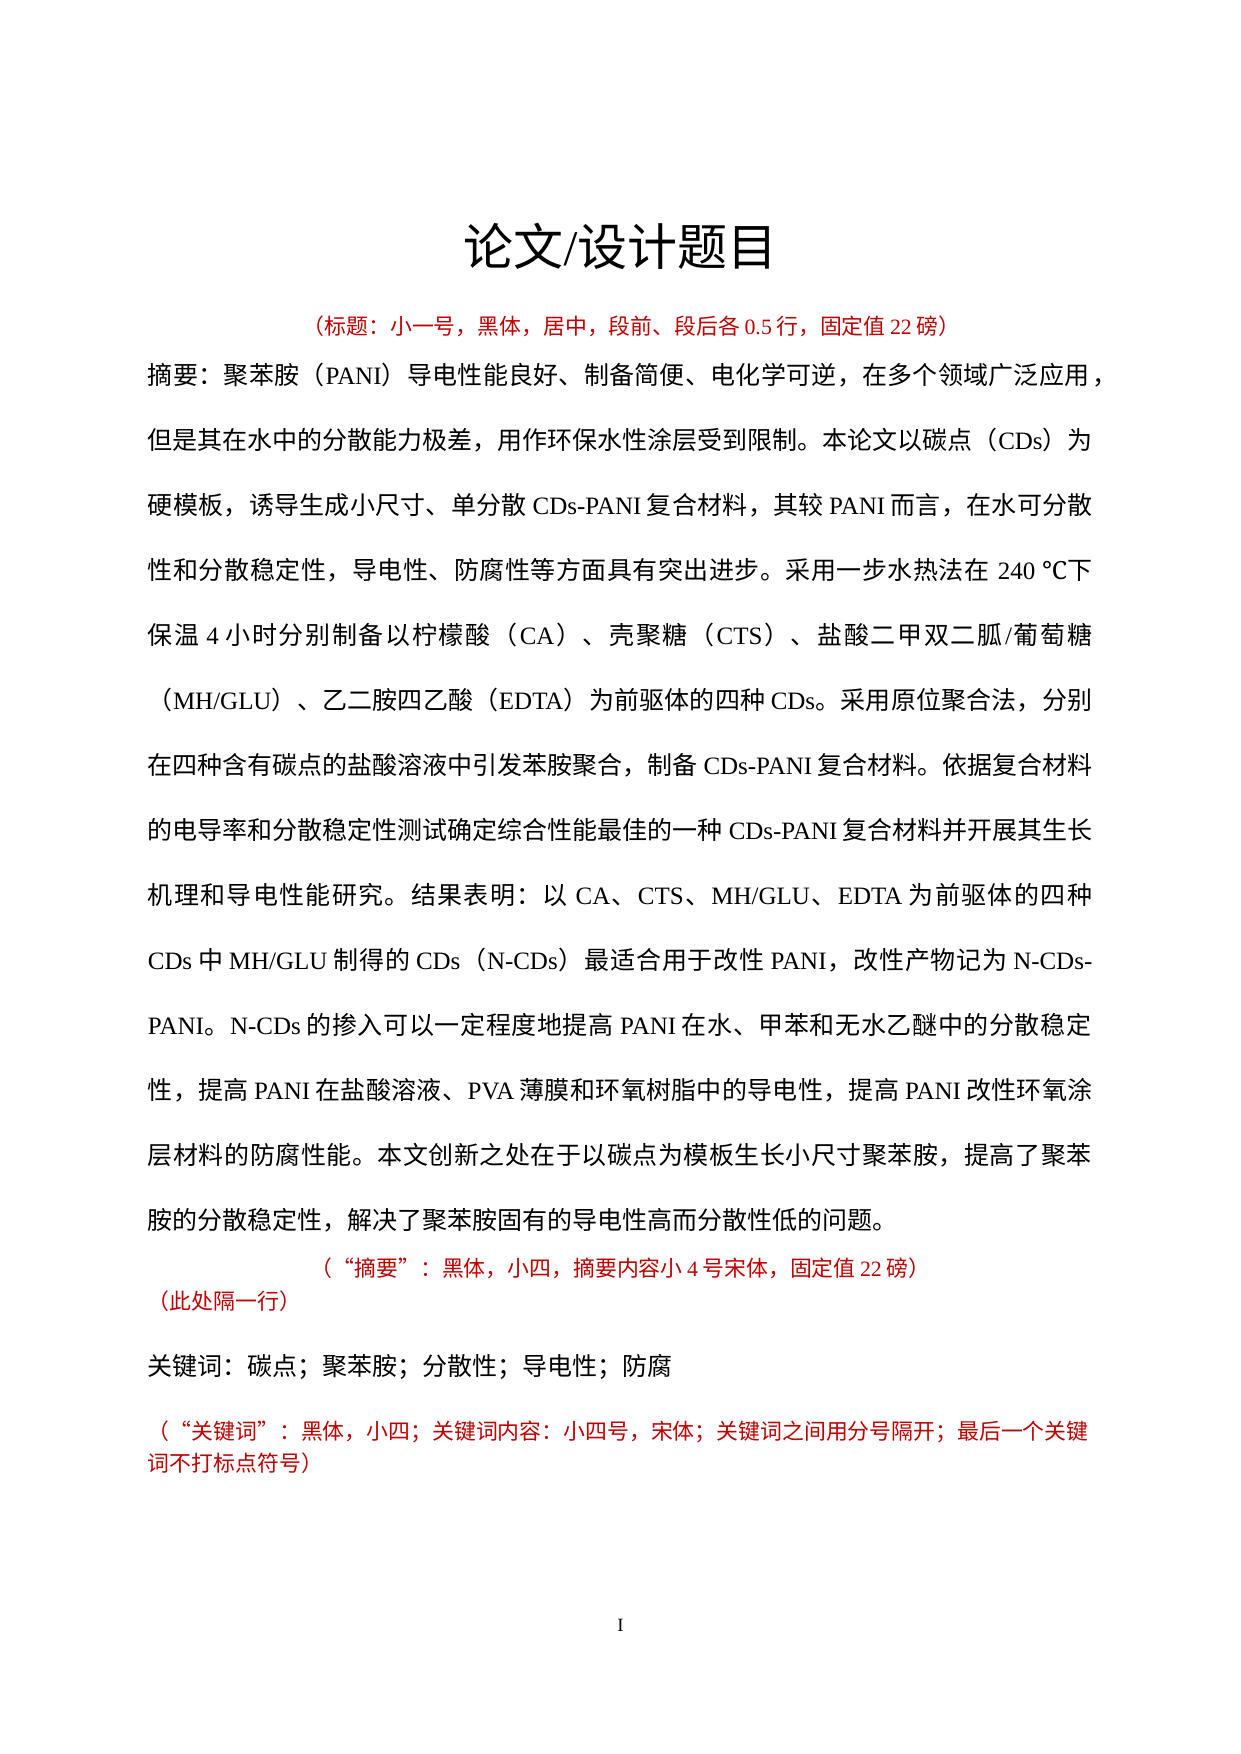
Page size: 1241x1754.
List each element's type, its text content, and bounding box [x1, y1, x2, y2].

text （“摘要”：黑体，小四，摘要内容小4号宋体，固定值22磅） [148, 1251, 1093, 1283]
text （“关键词”：黑体，小四；关键词内容：小四号，宋体；关键词之间用分号隔开；最后一个关键词不打标点符号） [148, 1413, 1093, 1478]
text 关键词：碳点；聚苯胺；分散性；导电性；防腐 [148, 1332, 1093, 1397]
text 论文/设计题目 [148, 194, 1093, 292]
text 摘要：聚苯胺（PANI）导电性能良好、制备简便、电化学可逆，在多个领域广泛应用，但是其在水中的分散能力极差，用作环保水性涂层受到限制。本论文以碳点（CDs）为硬模板，诱导生成小尺寸、单分散CDs-PANI复合材料，其较PANI而言，在水可分散性和分散稳定性，导电性、防腐性等方面具有突出进步。采用一步水热法在240 ℃下保温4小时分别制备以柠檬酸（CA）、壳聚糖（CTS）、盐酸二甲双二胍/葡萄糖（MH/GLU）、乙二胺四乙酸（EDTA）为前驱体的四种CDs。采用原位聚合法，分别在四种含有碳点的盐酸溶液中引发苯胺聚合，制备CDs-PANI复合材料。依据复合材料的电导率和分散稳定性测试确定综合性能最佳的一种CDs-PANI复合材料并开展其生长机理和导电性能研究。结果表明：以CA、CTS、MH/GLU、EDTA为前驱体的四种CDs中MH/GLU制得的CDs（N-CDs）最适合用于改性PANI，改性产物记为N-CDs-PANI。N-CDs的掺入可以一定程度地提高PANI在水、甲苯和无水乙醚中的分散稳定性，提高PANI在盐酸溶液、PVA薄膜和环氧树脂中的导电性，提高PANI改性环氧涂层材料的防腐性能。本文创新之处在于以碳点为模板生长小尺寸聚苯胺，提高了聚苯胺的分散稳定性，解决了聚苯胺固有的导电性高而分散性低的问题。 [148, 341, 1093, 1251]
text （标题：小一号，黑体，居中，段前、段后各0.5行，固定值22磅） [148, 308, 1093, 341]
text （此处隔一行） [148, 1283, 1093, 1316]
